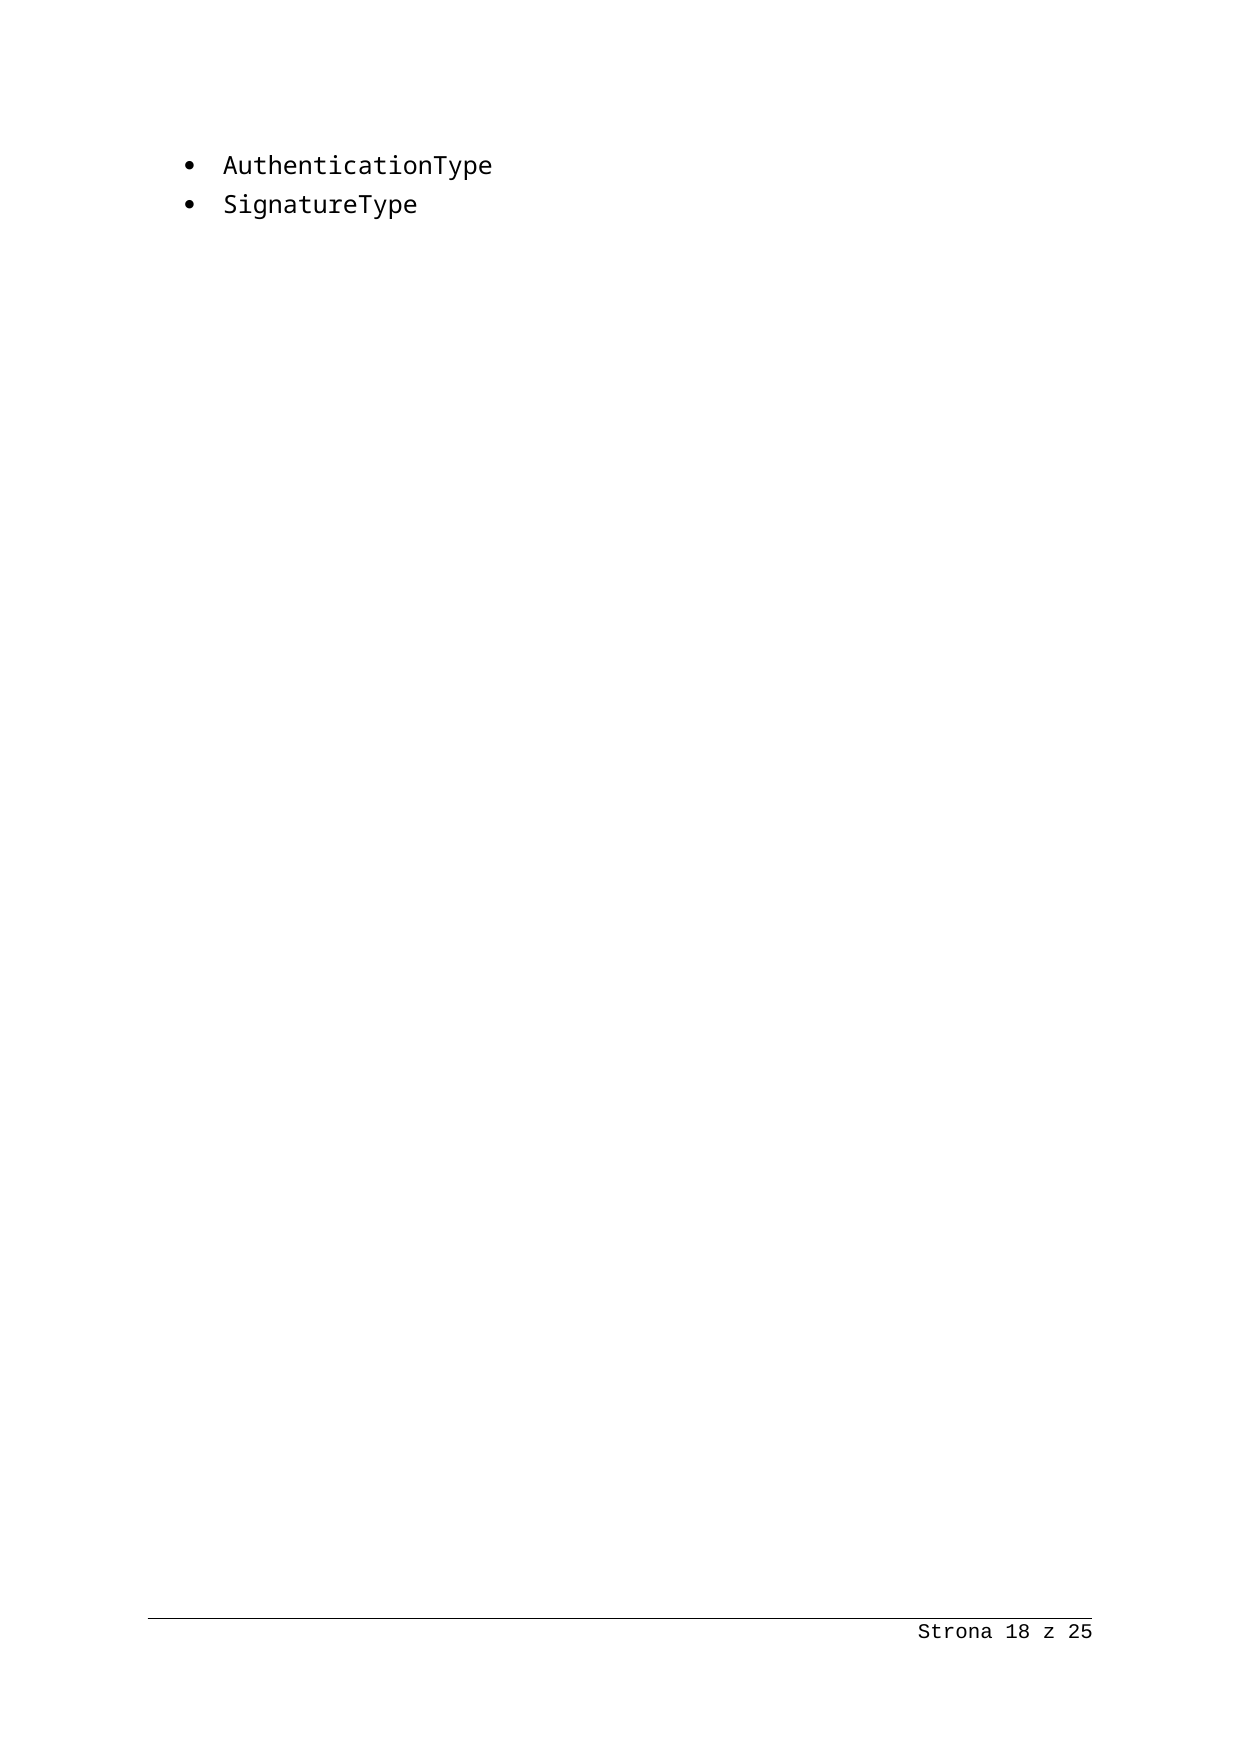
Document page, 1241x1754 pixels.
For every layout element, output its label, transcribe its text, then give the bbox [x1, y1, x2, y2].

list SignatureType [185, 187, 1092, 221]
list AuthenticationType [185, 148, 1092, 182]
